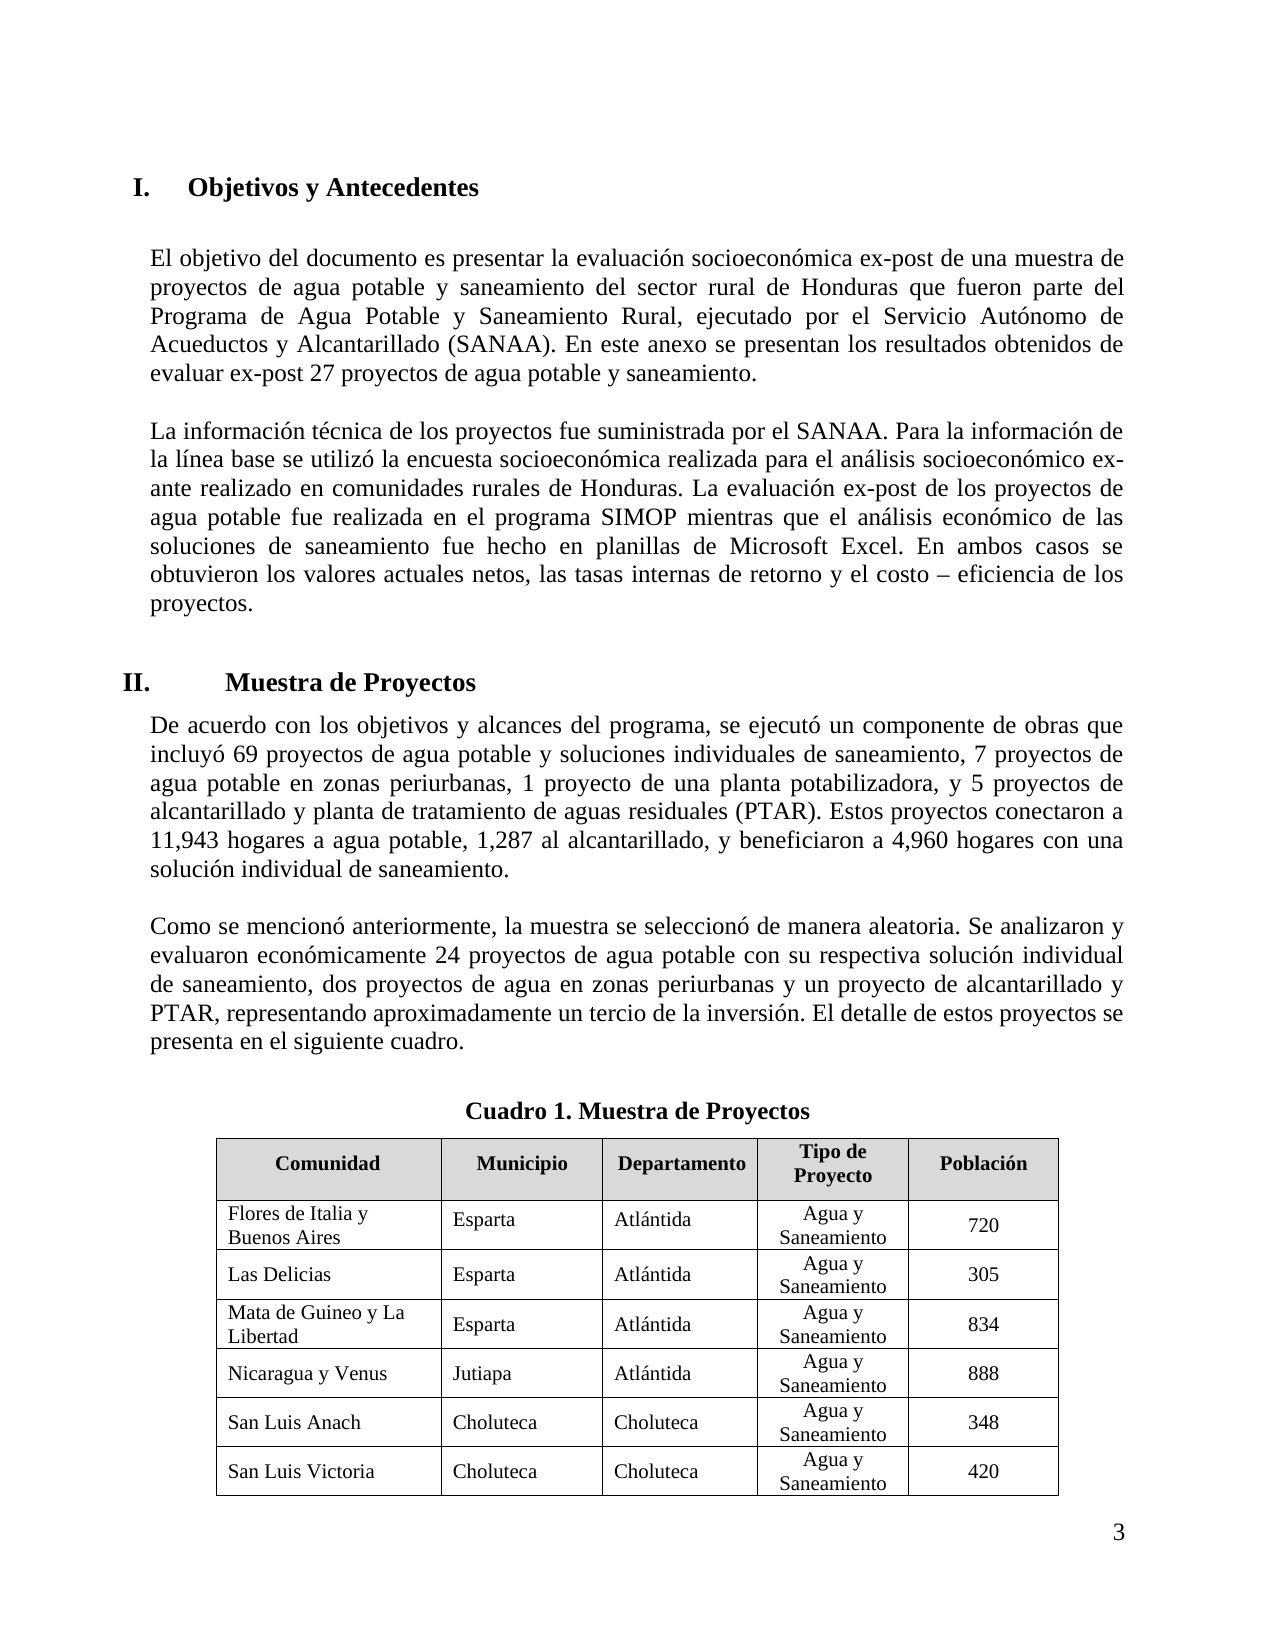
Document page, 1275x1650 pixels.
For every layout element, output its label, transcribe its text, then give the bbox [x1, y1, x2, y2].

table_cell Choluteca [442, 1447, 602, 1495]
table_header Tipo de Proyecto [758, 1139, 908, 1200]
table_cell Agua y Saneamiento [758, 1398, 908, 1446]
table_header Población [909, 1139, 1058, 1200]
table_cell 720 [909, 1201, 1058, 1249]
table_cell San Luis Anach [217, 1398, 441, 1446]
list Cuadro 1. Muestra de Proyectos [150, 1096, 1125, 1125]
table_cell Atlántida [603, 1201, 757, 1249]
list Como se mencionó anteriormente, la muestra se seleccionó de manera aleatoria. Se analizaron y evaluaron económicamente 24 proyectos de agua potable con su respectiva solución individual de saneamiento, dos proyectos de agua en zonas periurbanas y un proyecto de alcantarillado y PTAR, representando aproximadamente un tercio de la inversión. El detalle de estos proyectos se presenta en el siguiente cuadro. [150, 911, 1125, 1055]
table_cell 348 [909, 1398, 1058, 1446]
table_cell Esparta [442, 1300, 602, 1348]
subtitle Objetivos y Antecedentes [150, 171, 1125, 202]
table_cell Mata de Guineo y La Libertad [217, 1300, 441, 1348]
table_cell San Luis Victoria [217, 1447, 441, 1495]
table_cell Las Delicias [217, 1250, 441, 1298]
table_cell 420 [909, 1447, 1058, 1495]
table_header Municipio [442, 1139, 602, 1200]
table_header Departamento [603, 1139, 757, 1200]
table_cell Choluteca [603, 1447, 757, 1495]
table_cell Atlántida [603, 1250, 757, 1298]
table_cell 834 [909, 1300, 1058, 1348]
table_cell Esparta [442, 1201, 602, 1249]
table_cell Agua y Saneamiento [758, 1250, 908, 1298]
table_cell Atlántida [603, 1349, 757, 1397]
table_cell Nicaragua y Venus [217, 1349, 441, 1397]
list El objetivo del documento es presentar la evaluación socioeconómica ex-post de una muestra de proyectos de agua potable y saneamiento del sector rural de Honduras que fueron parte del Programa de Agua Potable y Saneamiento Rural, ejecutado por el Servicio Autónomo de Acueductos y Alcantarillado (SANAA). En este anexo se presentan los resultados obtenidos de evaluar ex-post 27 proyectos de agua potable y saneamiento. [150, 243, 1125, 387]
table_cell Choluteca [442, 1398, 602, 1446]
table_cell 888 [909, 1349, 1058, 1397]
list De acuerdo con los objetivos y alcances del programa, se ejecutó un componente de obras que incluyó 69 proyectos de agua potable y soluciones individuales de saneamiento, 7 proyectos de agua potable en zonas periurbanas, 1 proyecto de una planta potabilizadora, y 5 proyectos de alcantarillado y planta de tratamiento de aguas residuales (PTAR). Estos proyectos conectaron a 11,943 hogares a agua potable, 1,287 al alcantarillado, y beneficiaron a 4,960 hogares con una solución individual de saneamiento. [150, 710, 1125, 883]
table_header Comunidad [217, 1139, 441, 1200]
table_cell Jutiapa [442, 1349, 602, 1397]
table_cell Choluteca [603, 1398, 757, 1446]
table_cell Agua y Saneamiento [758, 1201, 908, 1249]
table_cell Flores de Italia y Buenos Aires [217, 1201, 441, 1249]
table_cell 305 [909, 1250, 1058, 1298]
subtitle Muestra de Proyectos [150, 667, 1125, 698]
table_cell Agua y Saneamiento [758, 1300, 908, 1348]
table_cell Atlántida [603, 1300, 757, 1348]
table_cell Esparta [442, 1250, 602, 1298]
list La información técnica de los proyectos fue suministrada por el SANAA. Para la información de la línea base se utilizó la encuesta socioeconómica realizada para el análisis socioeconómico ex-ante realizado en comunidades rurales de Honduras. La evaluación ex-post de los proyectos de agua potable fue realizada en el programa SIMOP mientras que el análisis económico de las soluciones de saneamiento fue hecho en planillas de Microsoft Excel. En ambos casos se obtuvieron los valores actuales netos, las tasas internas de retorno y el costo – eficiencia de los proyectos. [150, 416, 1125, 617]
table_cell Agua y Saneamiento [758, 1349, 908, 1397]
table_cell Agua y Saneamiento [758, 1447, 908, 1495]
